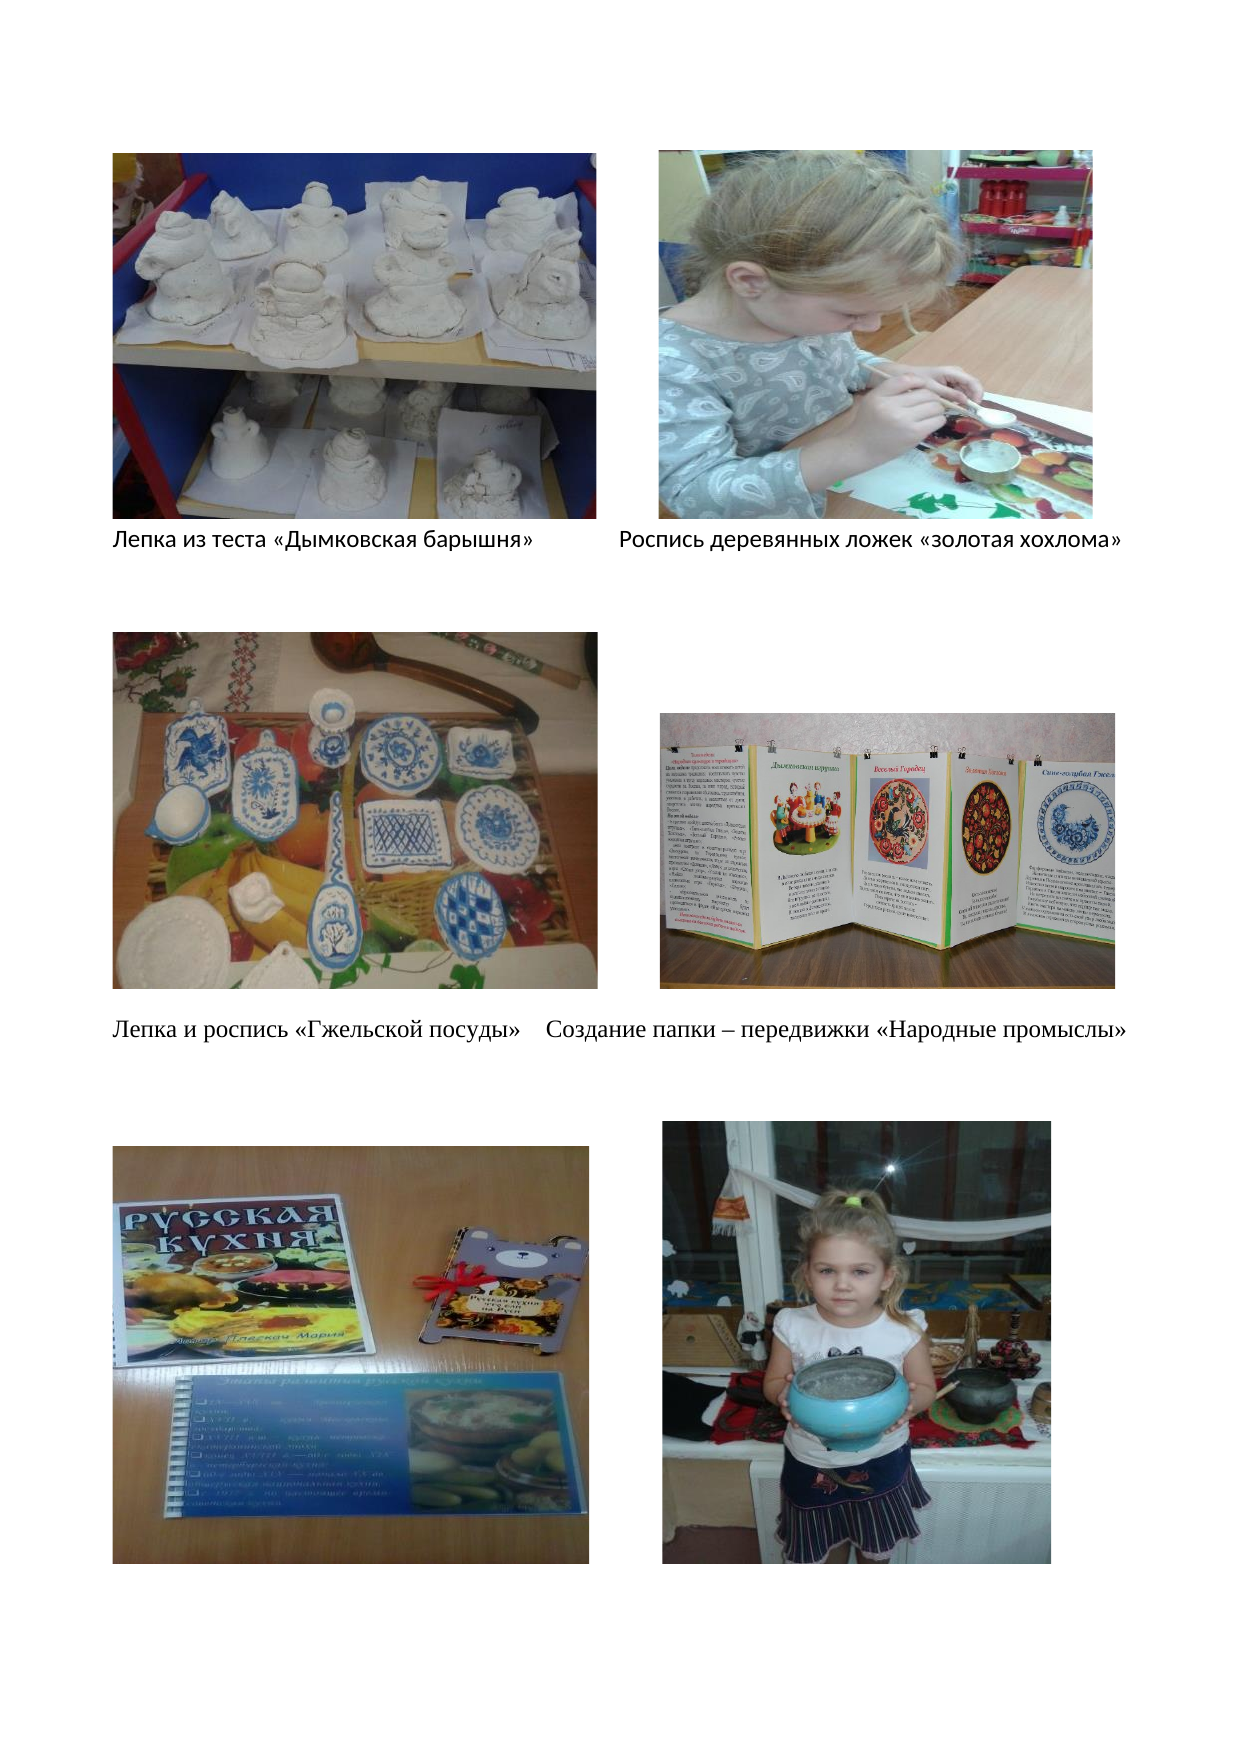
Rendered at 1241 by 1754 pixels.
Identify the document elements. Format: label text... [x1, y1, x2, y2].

picture [112, 153, 597, 519]
picture [658, 150, 1093, 519]
picture [659, 713, 1116, 989]
picture [662, 1121, 1052, 1564]
picture [112, 1146, 590, 1564]
text Лепка и роспись «Гжельской посуды» Создание папки – передвижки «Народные промыслы» [112, 1014, 1128, 1043]
picture [112, 632, 598, 989]
